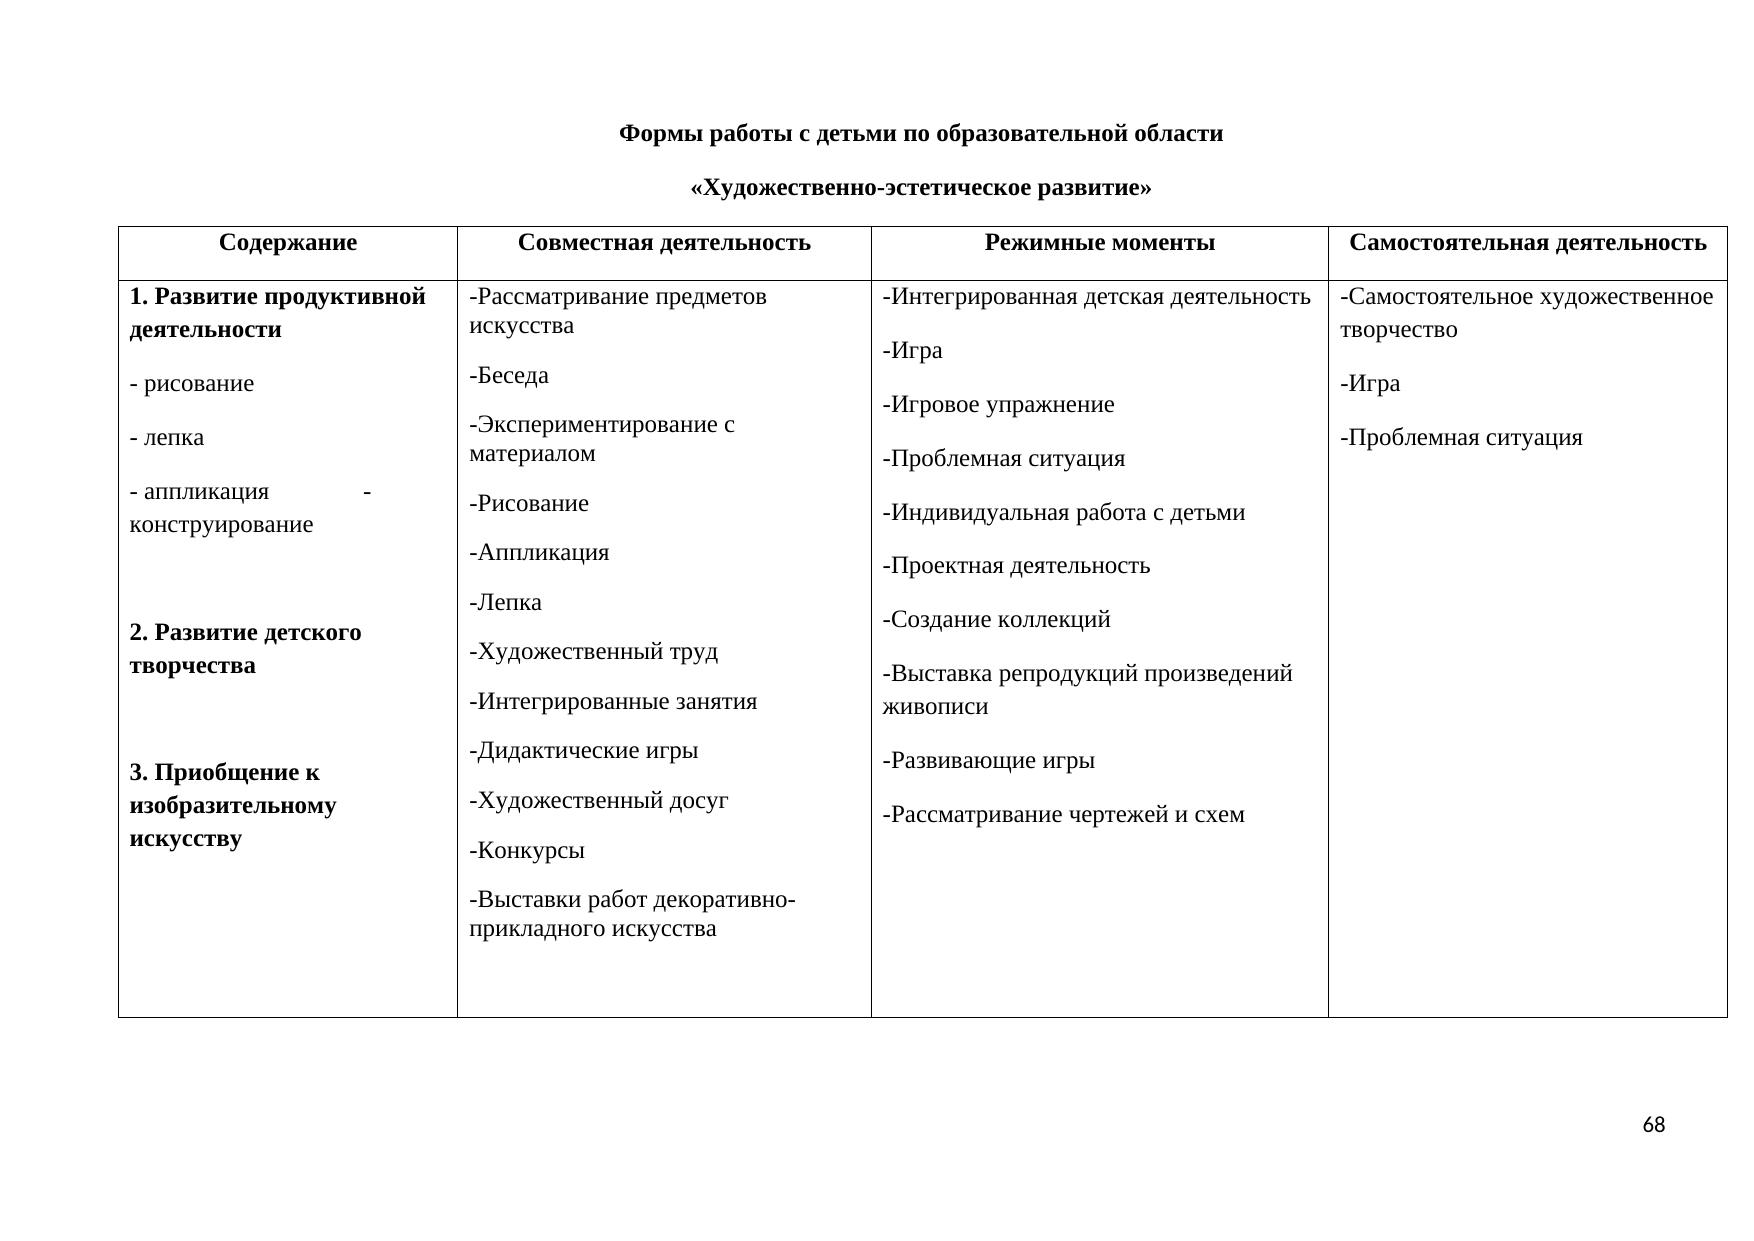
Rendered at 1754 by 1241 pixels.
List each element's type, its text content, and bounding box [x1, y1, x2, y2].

table_header Содержание [119, 227, 457, 280]
table_header Самостоятельная деятельность [1329, 227, 1727, 280]
table_cell -Рассматривание предметов искусства -Беседа -Экспериментирование с материалом -Рисование -Аппликация -Лепка -Художественный труд -Интегрированные занятия -Дидактические игры -Художественный досуг -Конкурсы -Выставки работ декоративно-прикладного искусства [458, 281, 871, 1017]
table_cell 1. Развитие продуктивной деятельности - рисование - лепка - аппликация - конструирование 2. Развитие детского творчества 3. Приобщение к изобразительному искусству [119, 281, 457, 1017]
table_header Совместная деятельность [458, 227, 871, 280]
table_cell -Интегрированная детская деятельность -Игра -Игровое упражнение -Проблемная ситуация -Индивидуальная работа с детьми -Проектная деятельность -Создание коллекций -Выставка репродукций произведений живописи -Развивающие игры -Рассматривание чертежей и схем [872, 281, 1328, 1017]
table_cell -Самостоятельное художественное творчество -Игра -Проблемная ситуация [1329, 281, 1727, 1017]
text «Художественно-эстетическое развитие» [177, 172, 1665, 201]
table_header Режимные моменты [872, 227, 1328, 280]
text Формы работы с детьми по образовательной области [177, 118, 1665, 147]
